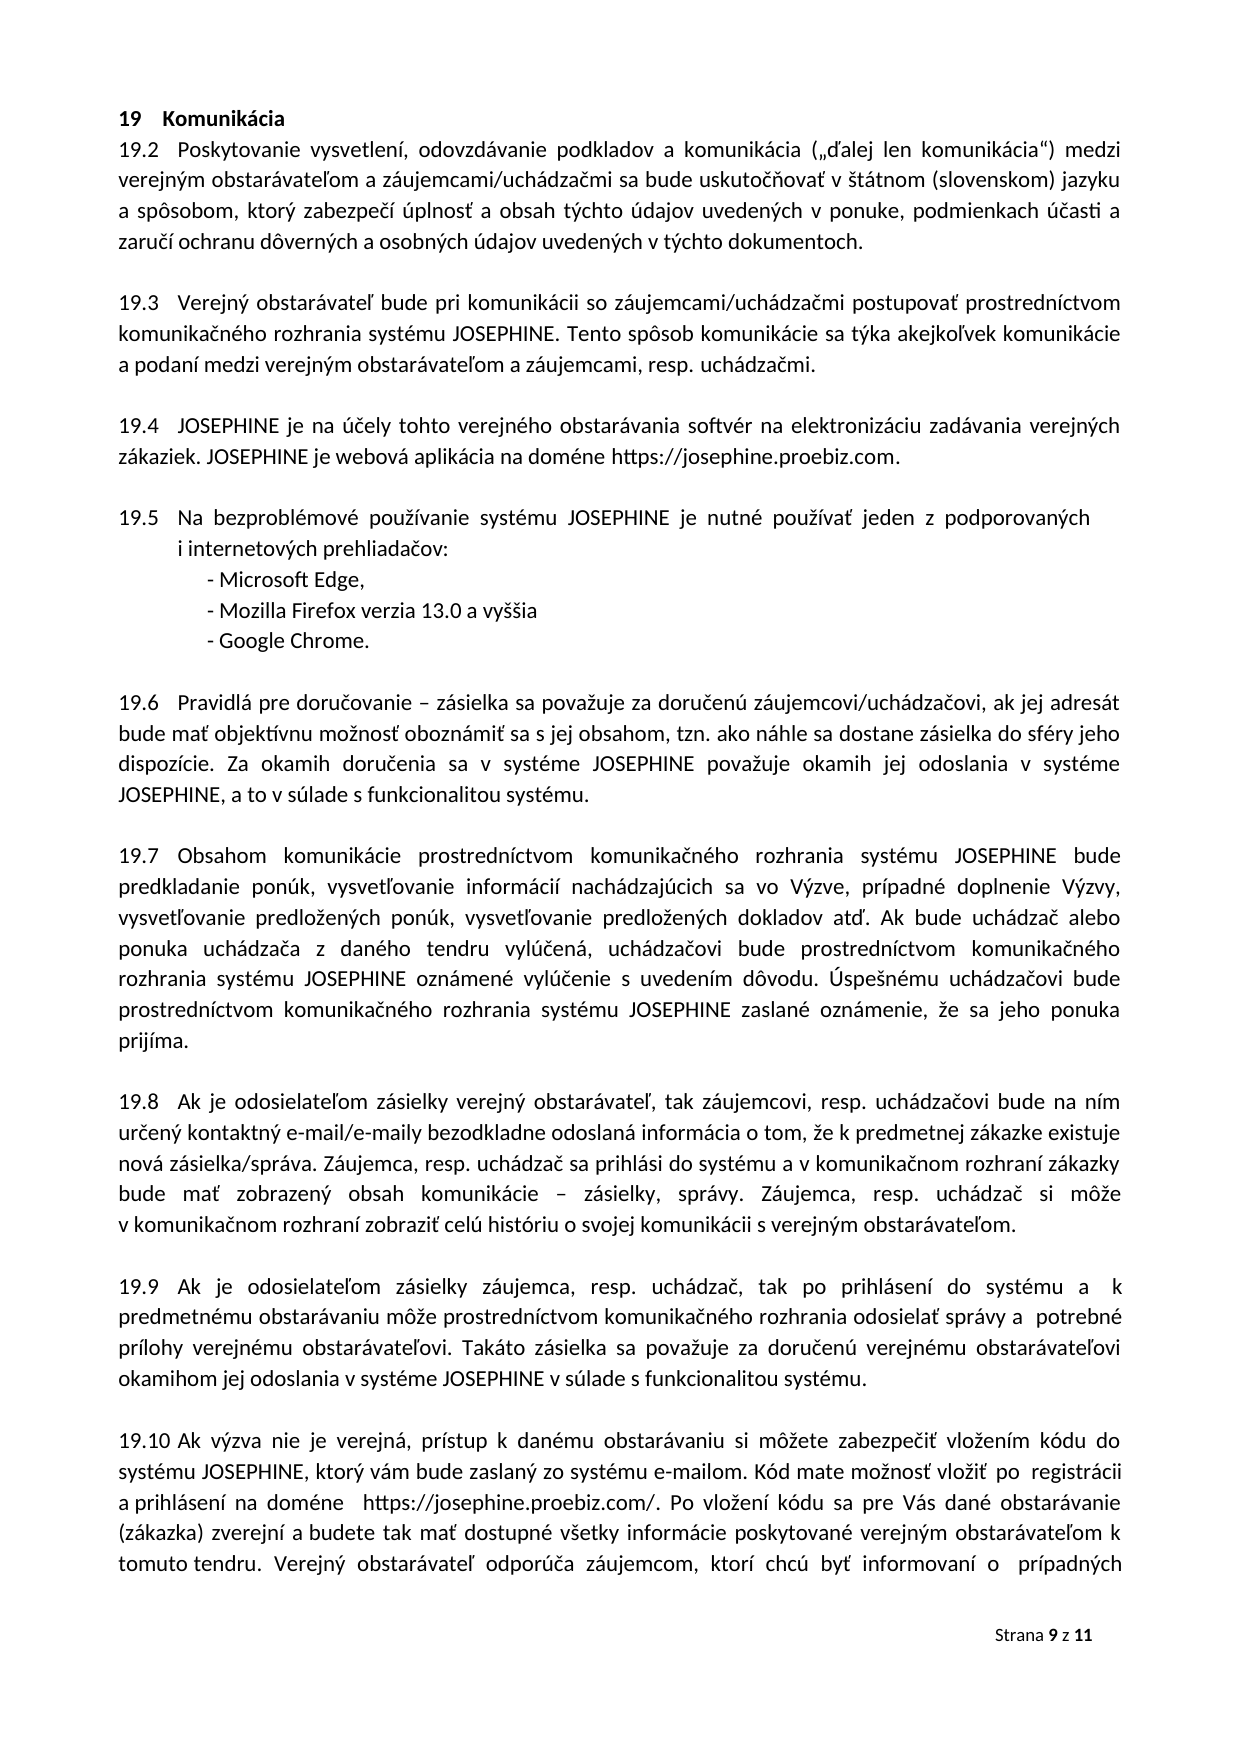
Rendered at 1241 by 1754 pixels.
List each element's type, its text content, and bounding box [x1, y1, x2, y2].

list JOSEPHINE je na účely tohto verejného obstarávania softvér na elektronizáciu zadávania verejných zákaziek. JOSEPHINE je webová aplikácia na doméne https://josephine.proebiz.com. [118, 411, 1122, 470]
text - Google Chrome. [177, 626, 1092, 654]
list Na bezproblémové používanie systému JOSEPHINE je nutné používať jeden z podporovaných i internetových prehliadačov: [118, 503, 1092, 562]
list Pravidlá pre doručovanie – zásielka sa považuje za doručenú záujemcovi/uchádzačovi, ak jej adresát bude mať objektívnu možnosť oboznámiť sa s jej obsahom, tzn. ako náhle sa dostane zásielka do sféry jeho dispozície. Za okamih doručenia sa v systéme JOSEPHINE považuje okamih jej odoslania v systéme JOSEPHINE, a to v súlade s funkcionalitou systému. [118, 688, 1122, 808]
list Poskytovanie vysvetlení, odovzdávanie podkladov a komunikácia („ďalej len komunikácia“) medzi verejným obstarávateľom a záujemcami/uchádzačmi sa bude uskutočňovať v štátnom (slovenskom) jazyku a spôsobom, ktorý zabezpečí úplnosť a obsah týchto údajov uvedených v ponuke, podmienkach účasti a zaručí ochranu dôverných a osobných údajov uvedených v týchto dokumentoch. [118, 135, 1122, 255]
list Verejný obstarávateľ bude pri komunikácii so záujemcami/uchádzačmi postupovať prostredníctvom komunikačného rozhrania systému JOSEPHINE. Tento spôsob komunikácie sa týka akejkoľvek komunikácie a podaní medzi verejným obstarávateľom a záujemcami, resp. uchádzačmi. [118, 288, 1122, 378]
list Obsahom komunikácie prostredníctvom komunikačného rozhrania systému JOSEPHINE bude predkladanie ponúk, vysvetľovanie informácií nachádzajúcich sa vo Výzve, prípadné doplnenie Výzvy, vysvetľovanie predložených ponúk, vysvetľovanie predložených dokladov atď. Ak bude uchádzač alebo ponuka uchádzača z daného tendru vylúčená, uchádzačovi bude prostredníctvom komunikačného rozhrania systému JOSEPHINE oznámené vylúčenie s uvedením dôvodu. Úspešnému uchádzačovi bude prostredníctvom komunikačného rozhrania systému JOSEPHINE zaslané oznámenie, že sa jeho ponuka prijíma. [118, 842, 1122, 1054]
subtitle Komunikácia [118, 104, 1092, 132]
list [118, 1426, 1122, 1577]
list Ak je odosielateľom zásielky verejný obstarávateľ, tak záujemcovi, resp. uchádzačovi bude na ním určený kontaktný e-mail/e-maily bezodkladne odoslaná informácia o tom, že k predmetnej zákazke existuje nová zásielka/správa. Záujemca, resp. uchádzač sa prihlási do systému a v komunikačnom rozhraní zákazky bude mať zobrazený obsah komunikácie – zásielky, správy. Záujemca, resp. uchádzač si môže v komunikačnom rozhraní zobraziť celú históriu o svojej komunikácii s verejným obstarávateľom. [118, 1087, 1122, 1238]
list Ak je odosielateľom zásielky záujemca, resp. uchádzač, tak po prihlásení do systému a k predmetnému obstarávaniu môže prostredníctvom komunikačného rozhrania odosielať správy a potrebné prílohy verejnému obstarávateľovi. Takáto zásielka sa považuje za doručenú verejnému obstarávateľovi okamihom jej odoslania v systéme JOSEPHINE v súlade s funkcionalitou systému. [118, 1272, 1122, 1392]
text - Microsoft Edge, [162, 565, 1092, 593]
text - Mozilla Firefox verzia 13.0 a vyššia [162, 596, 1092, 624]
